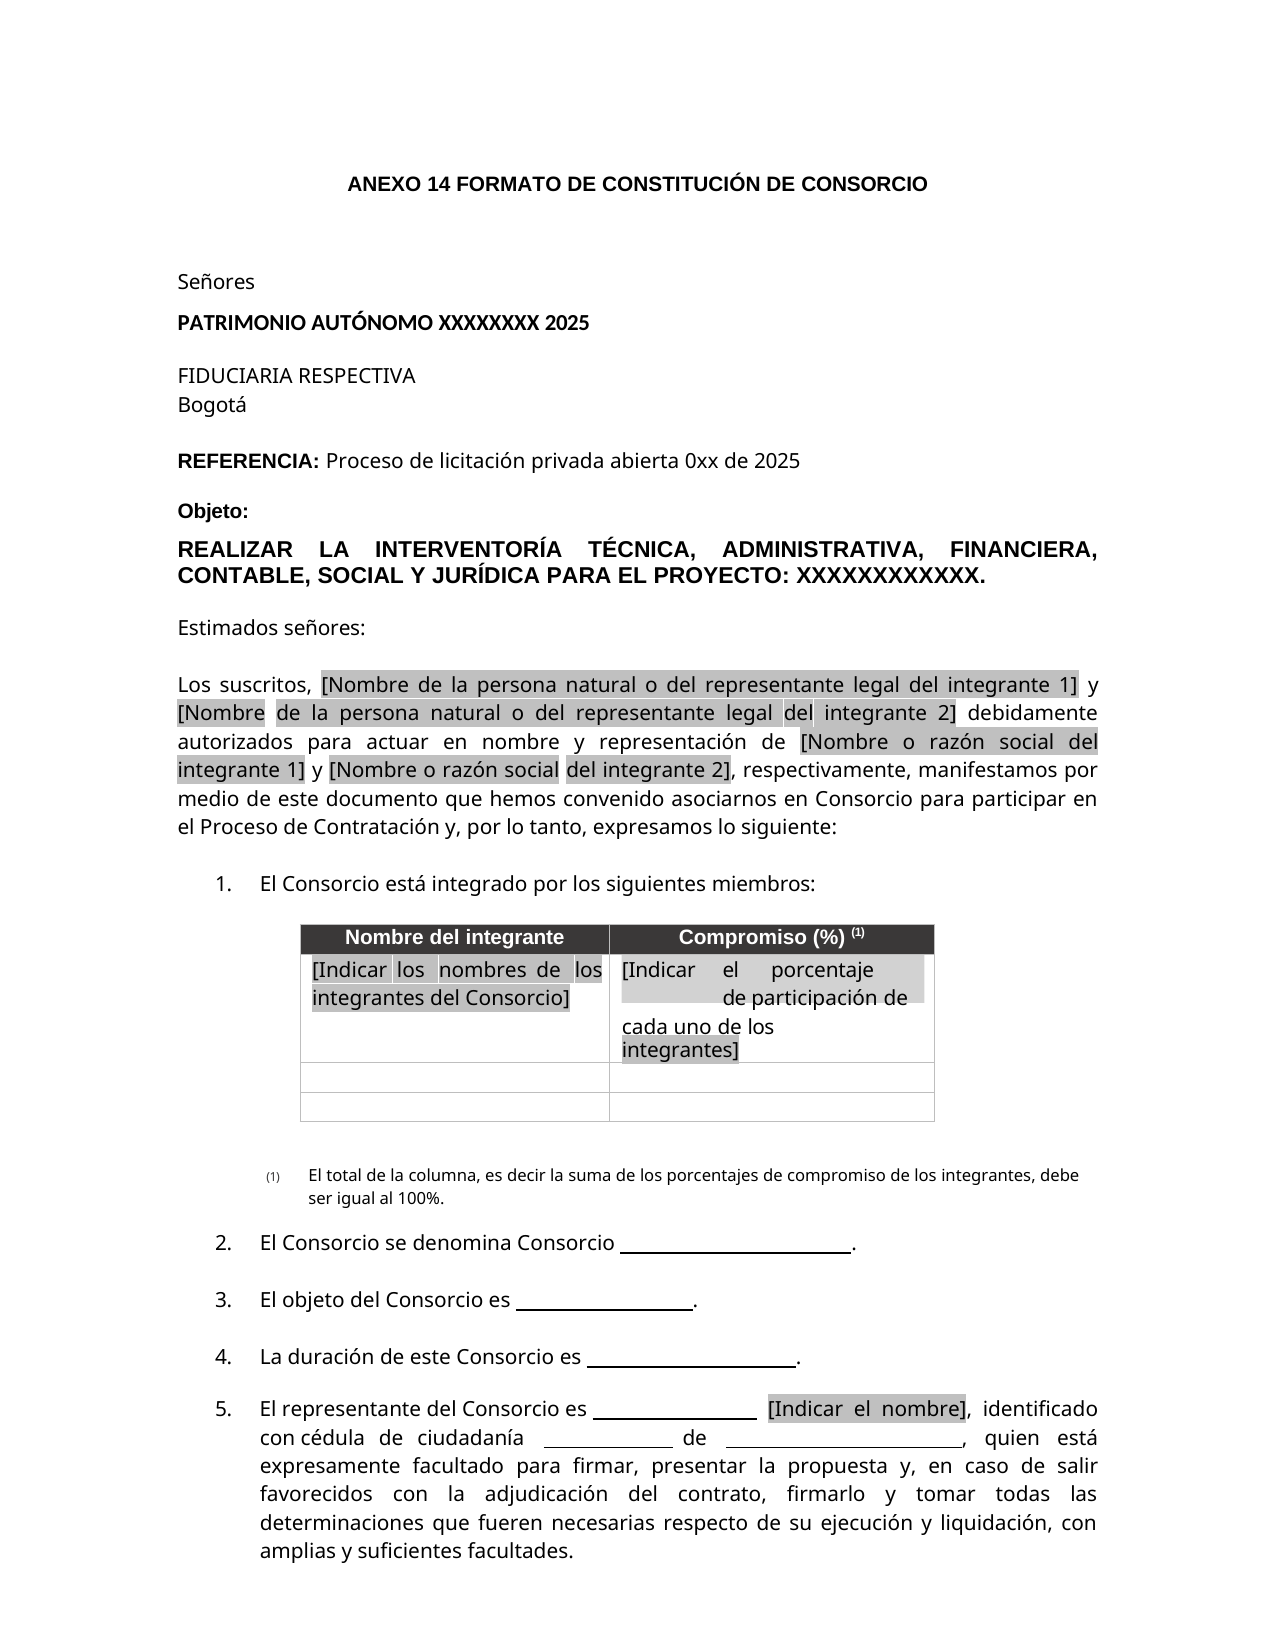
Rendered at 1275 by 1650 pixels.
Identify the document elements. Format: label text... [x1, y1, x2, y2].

table_header Nombre del integrante [301, 925, 609, 954]
table_cell [610, 1093, 934, 1121]
text Bogotá [177, 390, 1125, 418]
table_cell [610, 1063, 934, 1092]
table_cell [Indicar los nombres de los integrantes del Consorcio] [301, 955, 609, 1062]
text REFERENCIA: Proceso de licitación privada abierta 0xx de 2025 [177, 447, 1125, 475]
text Estimados señores: [177, 613, 1125, 642]
list El objeto del Consorcio es . [215, 1285, 1125, 1313]
text Objeto: [177, 499, 1125, 523]
text FIDUCIARIA RESPECTIVA [177, 361, 1125, 390]
text ANEXO 14 FORMATO DE CONSTITUCIÓN DE CONSORCIO [150, 171, 1125, 195]
table_cell [301, 1093, 609, 1121]
list La duración de este Consorcio es . [215, 1342, 1125, 1371]
list El representante del Consorcio es [Indicar el nombre], identificado con cédula de ciudadanía de , quien está expresamente facultado para firmar, presentar la propuesta y, en caso de salir favorecidos con la adjudicación del contrato, firmarlo y tomar todas las determinaciones que fueren necesarias respecto de su ejecución y liquidación, con amplias y suficientes facultades. [215, 1394, 1098, 1565]
list El Consorcio se denomina Consorcio . [215, 1228, 1125, 1256]
text (1) El total de la columna, es decir la suma de los porcentajes de compromiso de los integrantes, debe ser igual al 100%. [266, 1164, 1098, 1209]
table_header Compromiso (%) (1) [610, 925, 934, 954]
list El Consorcio está integrado por los siguientes miembros: [215, 869, 1125, 898]
table_cell [Indicar el porcentaje de participación de cada uno de los integrantes] [610, 955, 934, 1062]
table_cell [301, 1063, 609, 1092]
text Los suscritos, [Nombre de la persona natural o del representante legal del integrante 1] y [Nombre de la persona natural o del representante legal del integrante 2] debidamente autorizados para actuar en nombre y representación de [Nombre o razón social del integrante 1] y [Nombre o razón social del integrante 2], respectivamente, manifestamos por medio de este documento que hemos convenido asociarnos en Consorcio para participar en el Proceso de Contratación y, por lo tanto, expresamos lo siguiente: [177, 670, 1098, 841]
subtitle PATRIMONIO AUTÓNOMO XXXXXXXX 2025 [177, 308, 1125, 336]
subtitle REALIZAR LA INTERVENTORÍA TÉCNICA, ADMINISTRATIVA, FINANCIERA, CONTABLE, SOCIAL Y JURÍDICA PARA EL PROYECTO: XXXXXXXXXXXX. [177, 536, 1098, 588]
text Señores [177, 267, 1125, 296]
